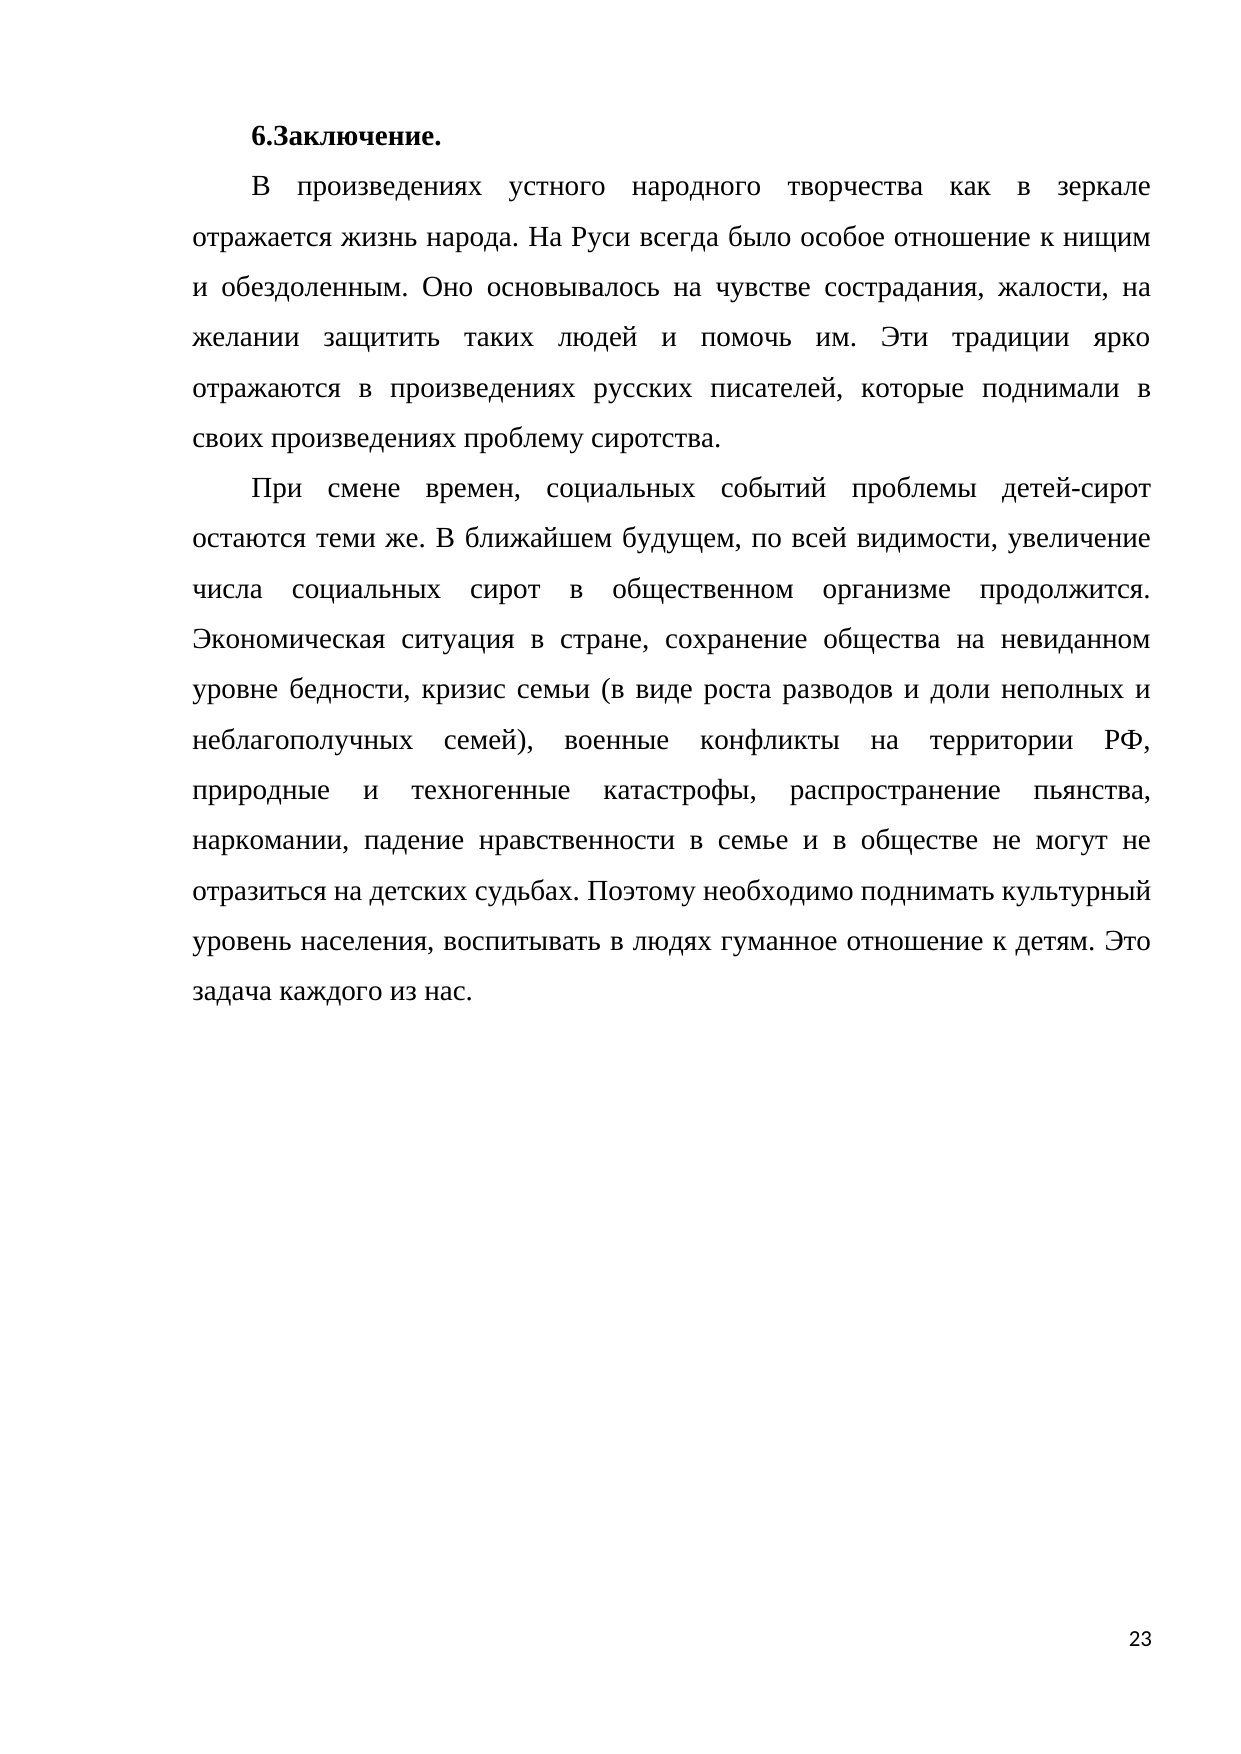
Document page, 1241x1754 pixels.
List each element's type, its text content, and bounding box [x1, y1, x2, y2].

text В произведениях устного народного творчества как в зеркале отражается жизнь народа. На Руси всегда было особое отношение к нищим и обездоленным. Оно основывалось на чувстве сострадания, жалости, на желании защитить таких людей и помочь им. Эти традиции ярко отражаются в произведениях русских писателей, которые поднимали в своих произведениях проблему сиротства. [192, 168, 1152, 453]
text При смене времен, социальных событий проблемы детей-сирот остаются теми же. В ближайшем будущем, по всей видимости, увеличение числа социальных сирот в общественном организме продолжится. Экономическая ситуация в стране, сохранение общества на невиданном уровне бедности, кризис семьи (в виде роста разводов и доли неполных и неблагополучных семей), военные конфликты на территории РФ, природные и техногенные катастрофы, распространение пьянства, наркомании, падение нравственности в семье и в обществе не могут не отразиться на детских судьбах. Поэтому необходимо поднимать культурный уровень населения, воспитывать в людях гуманное отношение к детям. Это задача каждого из нас. [192, 470, 1152, 1007]
text 6.Заключение. [192, 118, 1152, 152]
